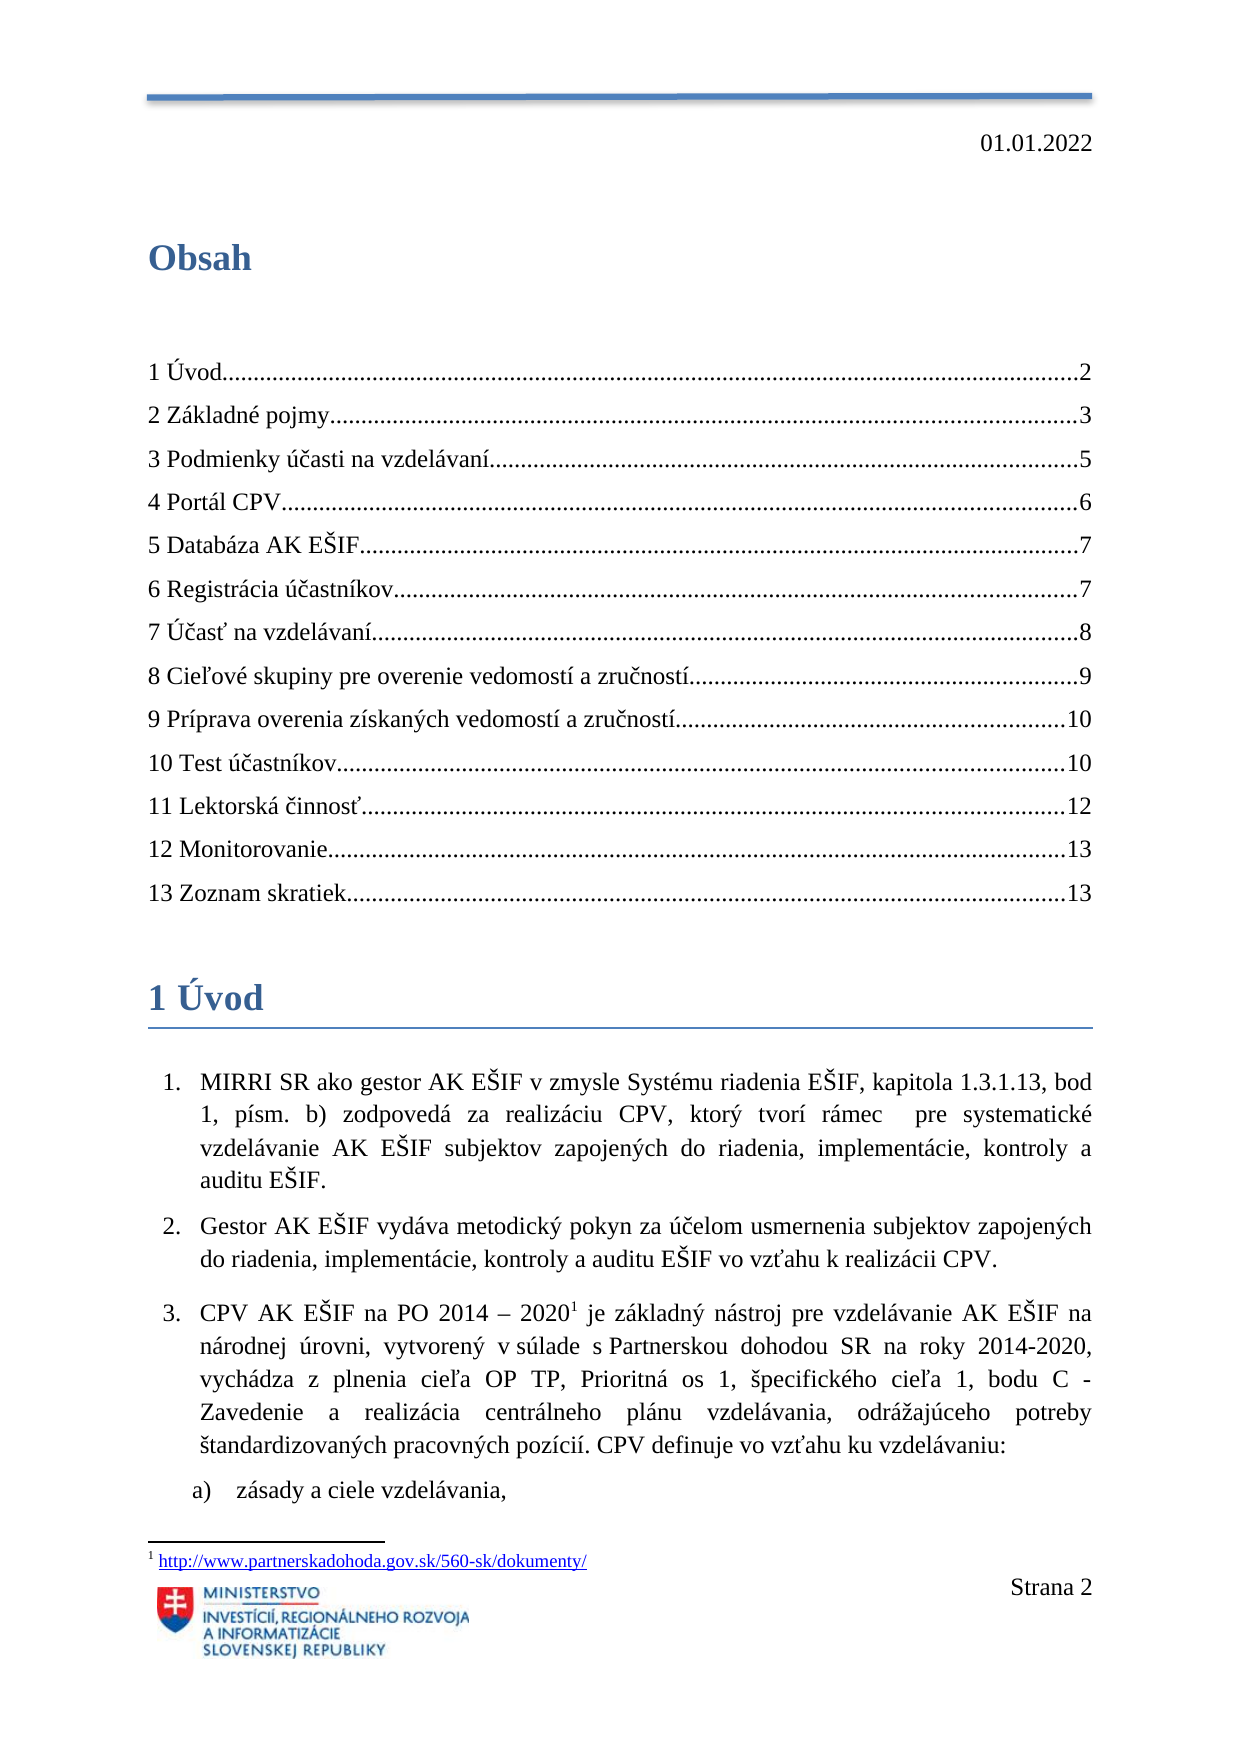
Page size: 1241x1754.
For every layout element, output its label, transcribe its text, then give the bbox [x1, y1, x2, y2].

text 1 Úvod [148, 975, 1093, 1027]
picture [157, 1587, 469, 1659]
list Gestor AK EŠIF vydáva metodický pokyn za účelom usmernenia subjektov zapojených do riadenia, implementácie, kontroly a auditu EŠIF vo vzťahu k realizácii CPV. [162, 1211, 1093, 1273]
list CPV AK EŠIF na PO 2014 – 2020 je základný nástroj pre vzdelávanie AK EŠIF na národnej úrovni, vytvorený v súlade s Partnerskou dohodou SR na roky 2014-2020, vychádza z plnenia cieľa OP TP, Prioritná os 1, špecifického cieľa 1, bodu C - Zavedenie a realizácia centrálneho plánu vzdelávania, odrážajúceho potreby štandardizovaných pracovných pozícií. CPV definuje vo vzťahu ku vzdelávaniu: [162, 1298, 1093, 1459]
list zásady a ciele vzdelávania, [192, 1476, 1093, 1504]
list MIRRI SR ako gestor AK EŠIF v zmysle Systému riadenia EŠIF, kapitola 1.3.1.13, bod 1, písm. b) zodpovedá za realizáciu CPV, ktorý tvorí rámec pre systematické vzdelávanie AK EŠIF subjektov zapojených do riadenia, implementácie, kontroly a auditu EŠIF. [162, 1067, 1093, 1194]
